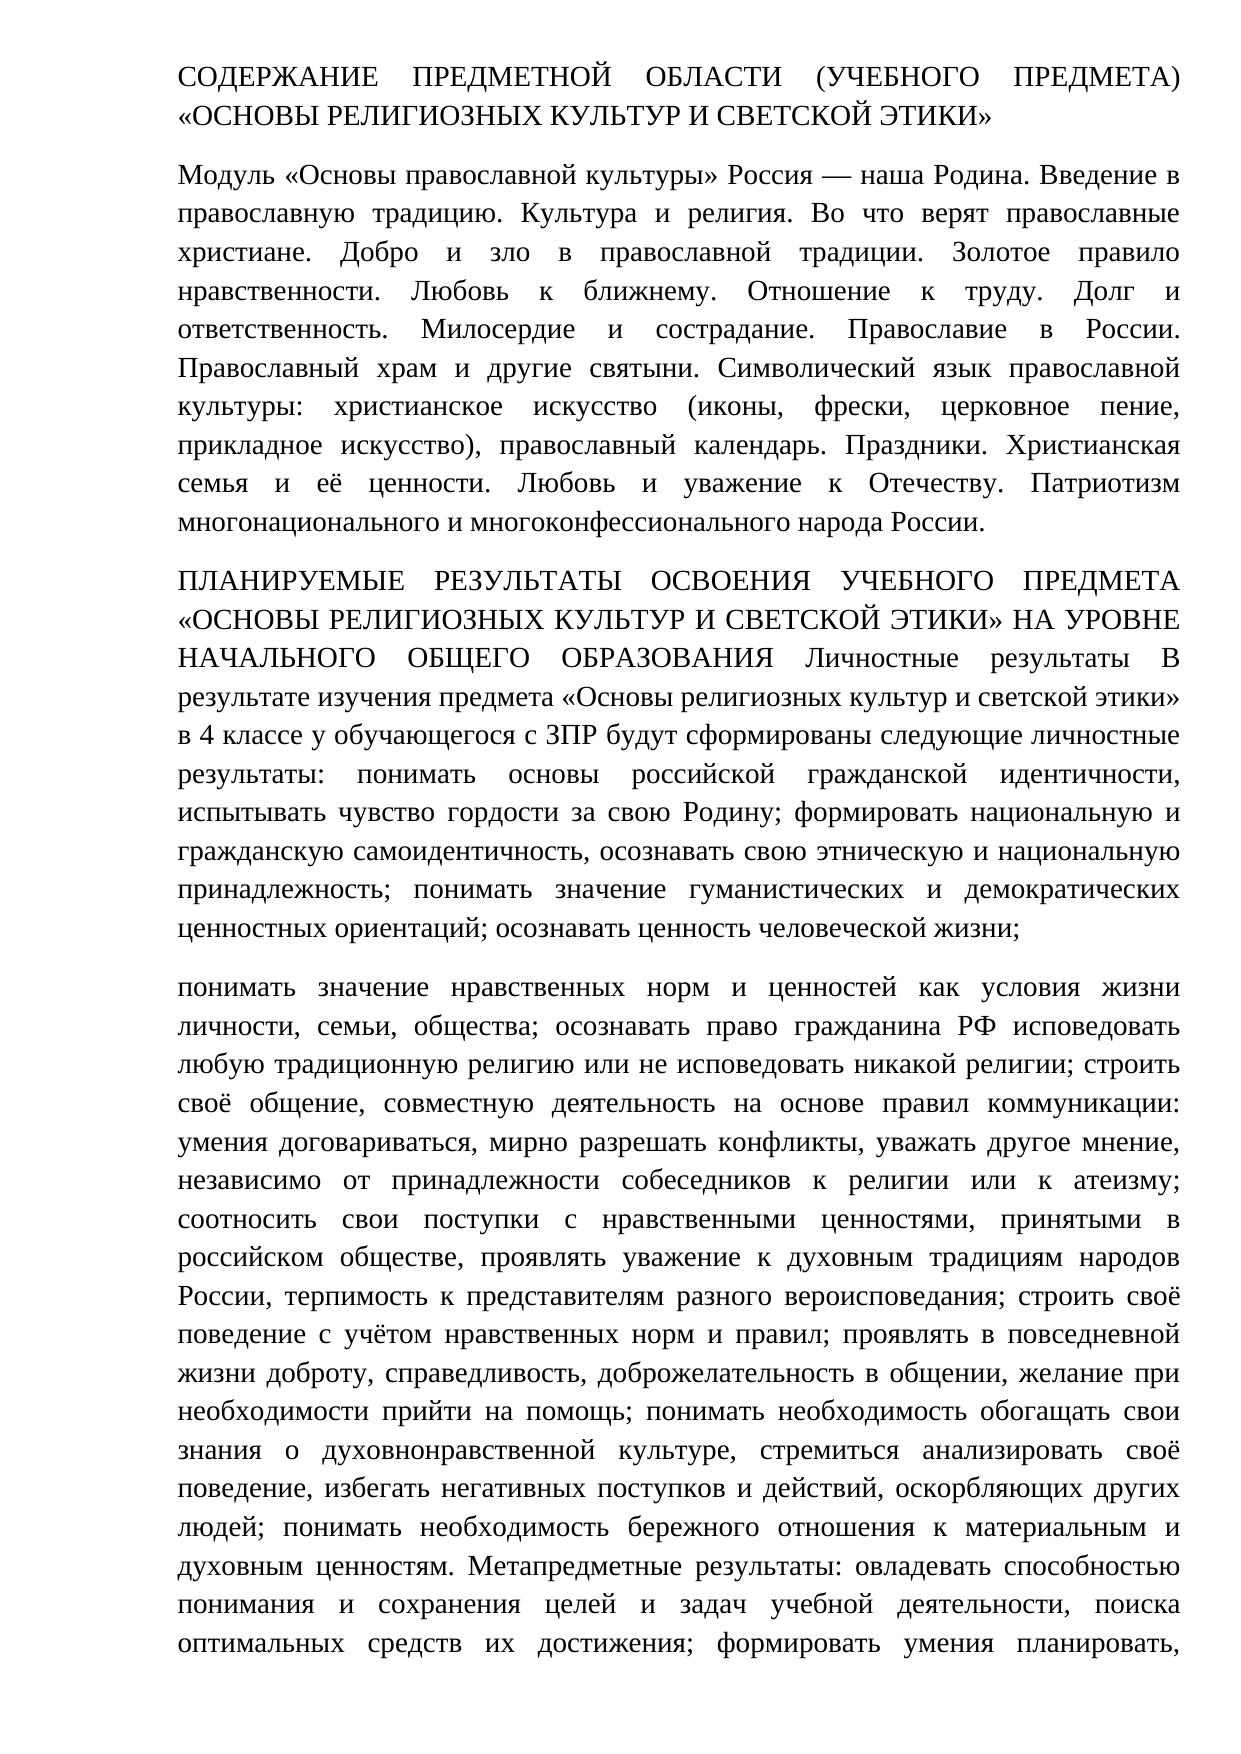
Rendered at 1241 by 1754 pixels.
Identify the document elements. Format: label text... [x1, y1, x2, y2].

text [177, 969, 1181, 1658]
text ПЛАНИРУЕМЫЕ РЕЗУЛЬТАТЫ ОСВОЕНИЯ УЧЕБНОГО ПРЕДМЕТА «ОСНОВЫ РЕЛИГИОЗНЫХ КУЛЬТУР И СВЕТСКОЙ ЭТИКИ» НА УРОВНЕ НАЧАЛЬНОГО ОБЩЕГО ОБРАЗОВАНИЯ Личностные результаты В результате изучения предмета «Основы религиозных культур и светской этики» в 4 классе у обучающегося с ЗПР будут сформированы следующие личностные результаты: понимать основы российской гражданской идентичности, испытывать чувство гордости за свою Родину; формировать национальную и гражданскую самоидентичность, осознавать свою этническую и национальную принадлежность; понимать значение гуманистических и демократических ценностных ориентаций; осознавать ценность человеческой жизни; [177, 563, 1181, 944]
text Модуль «Основы православной культуры» Россия — наша Родина. Введение в православную традицию. Культура и религия. Во что верят православные христиане. Добро и зло в православной традиции. Золотое правило нравственности. Любовь к ближнему. Отношение к труду. Долг и ответственность. Милосердие и сострадание. Православие в России. Православный храм и другие святыни. Символический язык православной культуры: христианское искусство (иконы, фрески, церковное пение, прикладное искусство), православный календарь. Праздники. Христианская семья и её ценности. Любовь и уважение к Отечеству. Патриотизм многонационального и многоконфессионального народа России. [177, 157, 1181, 537]
text СОДЕРЖАНИЕ ПРЕДМЕТНОЙ ОБЛАСТИ (УЧЕБНОГО ПРЕДМЕТА) «ОСНОВЫ РЕЛИГИОЗНЫХ КУЛЬТУР И СВЕТСКОЙ ЭТИКИ» [177, 59, 1181, 131]
